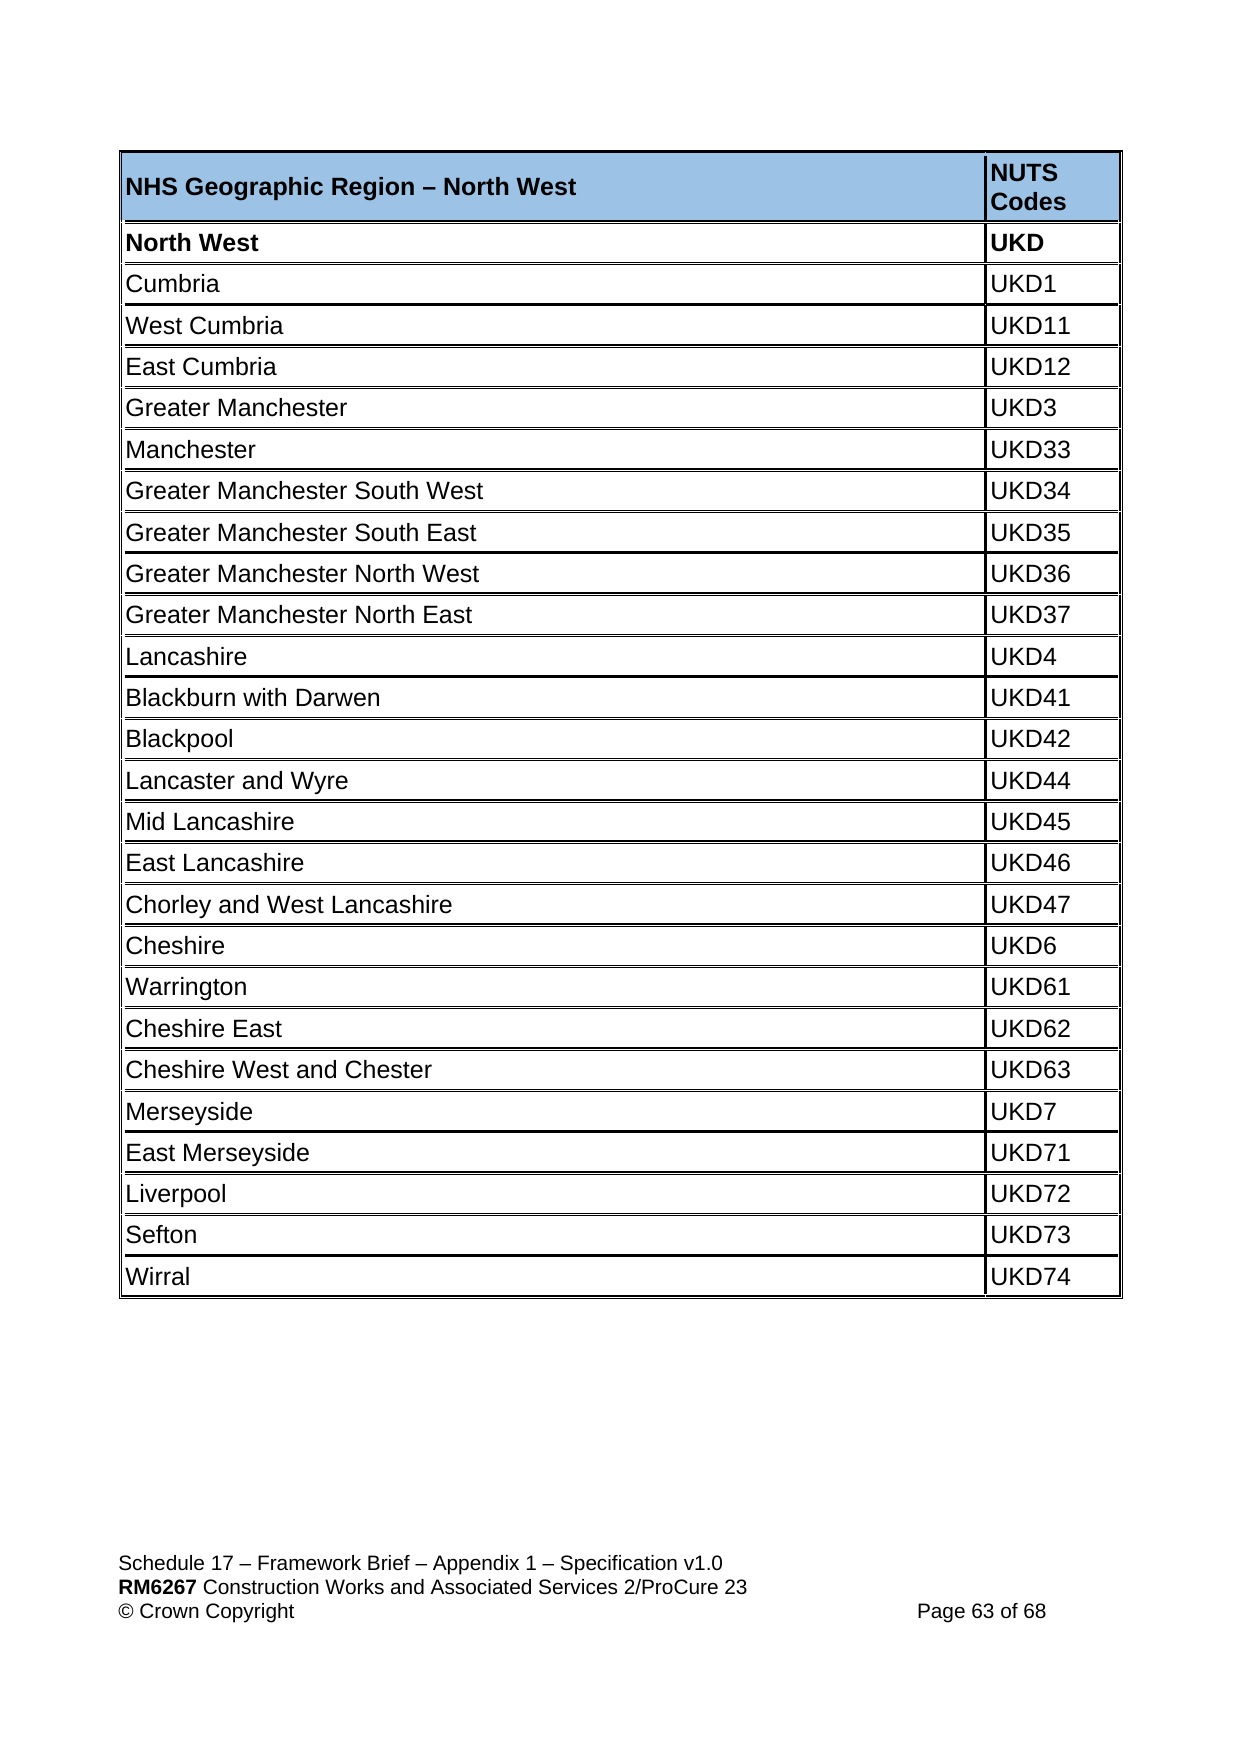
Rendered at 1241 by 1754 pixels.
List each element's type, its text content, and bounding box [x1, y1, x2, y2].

table_cell Chorley and West Lancashire [120, 882, 985, 923]
table_cell Cumbria [122, 261, 984, 303]
table_cell UKD62 [985, 1006, 1121, 1047]
table_cell Greater Manchester North West [122, 551, 984, 592]
table_cell UKD44 [985, 758, 1121, 799]
table_cell UKD1 [987, 261, 1120, 303]
table_header NHS Geographic Region – North West [122, 153, 985, 220]
table_header NUTS Codes [985, 153, 1119, 220]
table_cell UKD63 [987, 1047, 1120, 1088]
table_cell North West [122, 220, 984, 261]
table_cell West Cumbria [120, 303, 984, 344]
table_cell Greater Manchester South West [122, 468, 984, 509]
table_cell UKD34 [987, 468, 1120, 509]
table_cell UKD72 [987, 1171, 1120, 1213]
table_cell Greater Manchester North East [122, 592, 984, 634]
table_cell Liverpool [122, 1171, 984, 1213]
table_cell Manchester [120, 427, 985, 468]
table_cell Cheshire [122, 923, 984, 964]
table_cell Cheshire West and Chester [122, 1047, 984, 1088]
table_cell East Cumbria [122, 344, 984, 386]
table_cell Wirral [122, 1254, 985, 1295]
table_cell UKD3 [985, 386, 1121, 427]
table_cell UKD47 [985, 882, 1121, 923]
table_cell UKD4 [985, 634, 1121, 675]
table_cell Cheshire East [120, 1006, 985, 1047]
table_cell UKD61 [987, 965, 1120, 1006]
table_cell Greater Manchester South East [122, 510, 984, 551]
table_cell Sefton [120, 1213, 985, 1254]
table_cell Warrington [122, 965, 984, 1006]
table_cell Mid Lancashire [122, 799, 984, 840]
table_cell UKD [987, 220, 1120, 261]
table_cell Greater Manchester [120, 386, 985, 427]
table_cell UKD74 [985, 1254, 1119, 1295]
table_cell UKD42 [987, 716, 1120, 758]
table_cell UKD6 [987, 923, 1120, 964]
table_cell UKD33 [985, 427, 1121, 468]
table_cell Blackpool [122, 716, 984, 758]
table_cell UKD37 [987, 592, 1120, 634]
table_cell Lancaster and Wyre [120, 758, 985, 799]
table_cell East Merseyside [122, 1130, 984, 1171]
table_cell Blackburn with Darwen [122, 675, 984, 716]
table_cell UKD71 [987, 1130, 1119, 1171]
table_cell Lancashire [120, 634, 985, 675]
table_cell UKD45 [987, 799, 1120, 840]
table_cell East Lancashire [122, 840, 984, 882]
table_cell UKD46 [987, 840, 1120, 882]
table_cell UKD12 [987, 344, 1120, 386]
table_cell UKD36 [987, 551, 1119, 592]
table_cell Merseyside [122, 1089, 984, 1130]
table_cell UKD41 [987, 675, 1119, 716]
table_cell UKD11 [987, 303, 1121, 344]
table_cell UKD7 [987, 1089, 1120, 1130]
table_cell UKD35 [987, 510, 1120, 551]
table_cell UKD73 [985, 1213, 1121, 1254]
